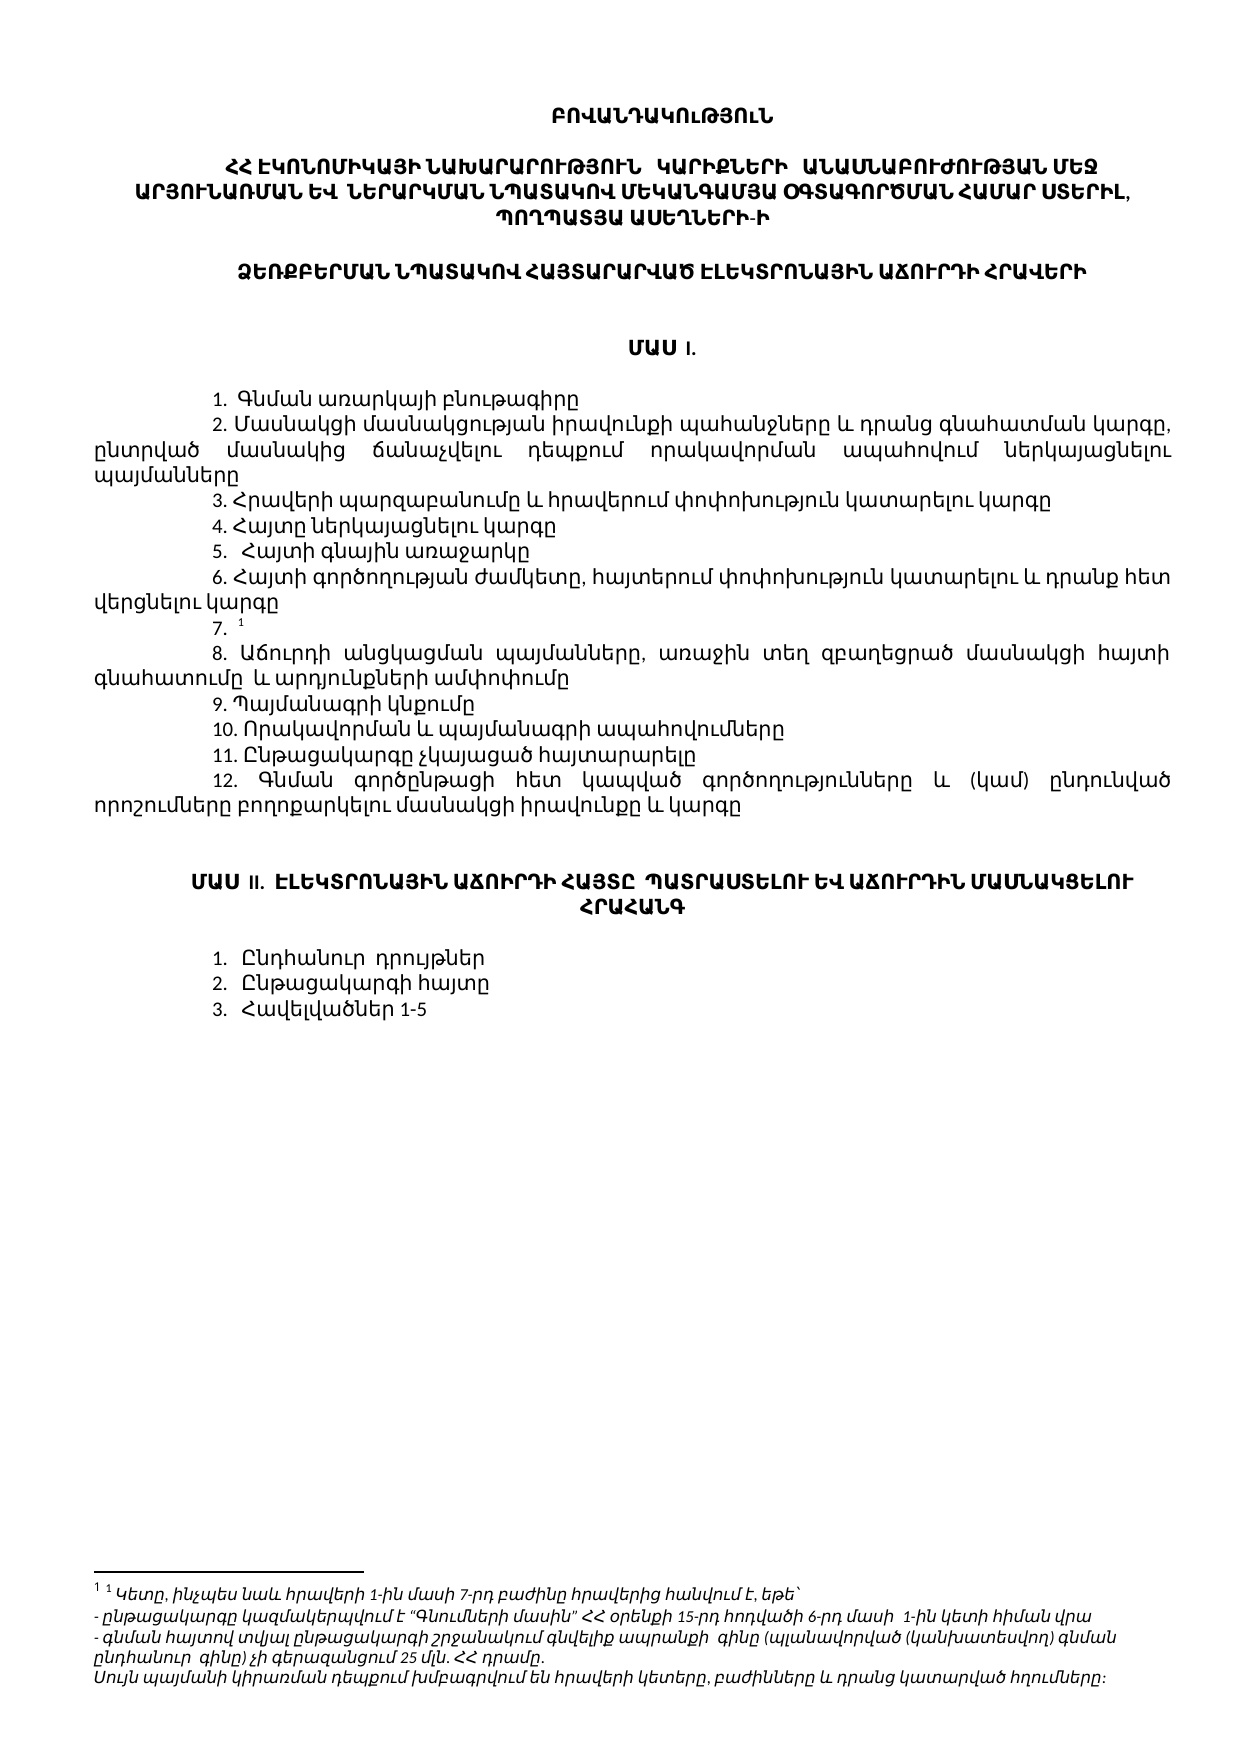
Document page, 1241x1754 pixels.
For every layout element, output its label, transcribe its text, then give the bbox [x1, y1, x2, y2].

text 1. Ընդհանուր դրույթներ [94, 945, 1171, 971]
text 7. 1 [94, 615, 1171, 640]
text 8. Աճուրդի անցկացման պայմանները, առաջին տեղ զբաղեցրած մասնակցի հայտի գնահատումը և արդյունքների ամփոփումը [94, 640, 1171, 691]
text 2. Մասնակցի մասնակցության իրավունքի պահանջները և դրանց գնահատման կարգը, ընտրված մասնակից ճանաչվելու դեպքում որակավորման ապահովում ներկայացնելու պայմանները [94, 411, 1171, 488]
text 10. Որակավորման և պայմանագրի ապահովումները [94, 716, 1171, 742]
text ԲՈՎԱՆԴԱԿՈւԹՅՈւՆ [94, 103, 1171, 128]
text 1. Գնման առարկայի բնութագիրը [94, 386, 1171, 411]
text 3. Հավելվածներ 1-5 [94, 996, 1171, 1021]
text ՀՀ ԷԿՈՆՈՄԻԿԱՅԻ ՆԱԽԱՐԱՐՈՒԹՅՈՒՆ ԿԱՐԻՔՆԵՐԻ ԱՆԱՍՆԱԲՈՒԺՈՒԹՅԱՆ ՄԵՋ ԱՐՅՈՒՆԱՌՄԱՆ ԵՎ ՆԵՐԱՐԿՄԱՆ ՆՊԱՏԱԿՈՎ ՄԵԿԱՆԳԱՄՅԱ ՕԳՏԱԳՈՐԾՄԱՆ ՀԱՄԱՐ ՍՏԵՐԻԼ, ՊՈՂՊԱՏՅԱ ԱՍԵՂՆԵՐԻ-Ի [94, 154, 1171, 230]
text 6. Հայտի գործողության ժամկետը, հայտերում փոփոխություն կատարելու և դրանք հետ վերցնելու կարգը [94, 564, 1171, 615]
text 4. Հայտը ներկայացնելու կարգը [94, 513, 1171, 538]
text ՄԱՍ II. ԷԼԵԿՏՐՈՆԱՅԻՆ ԱՃՈԻՐԴԻ ՀԱՅՏԸ ՊԱՏՐԱՍՏԵԼՈՒ ԵՎ ԱՃՈՒՐԴԻՆ ՄԱՍՆԱԿՑԵԼՈՒ ՀՐԱՀԱՆԳ [94, 869, 1171, 920]
text 9. Պայմանագրի կնքումը [94, 691, 1171, 716]
text 3. Հրավերի պարզաբանումը և հրավերում փոփոխություն կատարելու կարգը [94, 488, 1171, 513]
text 11. Ընթացակարգը չկայացած հայտարարելը [94, 742, 1171, 767]
text ՄԱՍ I. [94, 335, 1171, 361]
text 12. Գնման գործընթացի հետ կապված գործողությունները և (կամ) ընդունված որոշումները բողոքարկելու մասնակցի իրավունքը և կարգը [94, 767, 1171, 818]
text 5. Հայտի գնային առաջարկը [94, 538, 1171, 564]
text ՁԵՌՔԲԵՐՄԱՆ ՆՊԱՏԱԿՈՎ ՀԱՅՏԱՐԱՐՎԱԾ ԷԼԵԿՏՐՈՆԱՅԻՆ ԱՃՈՒՐԴԻ ՀՐԱՎԵՐԻ [94, 259, 1171, 284]
text 2. Ընթացակարգի հայտը [94, 971, 1171, 996]
